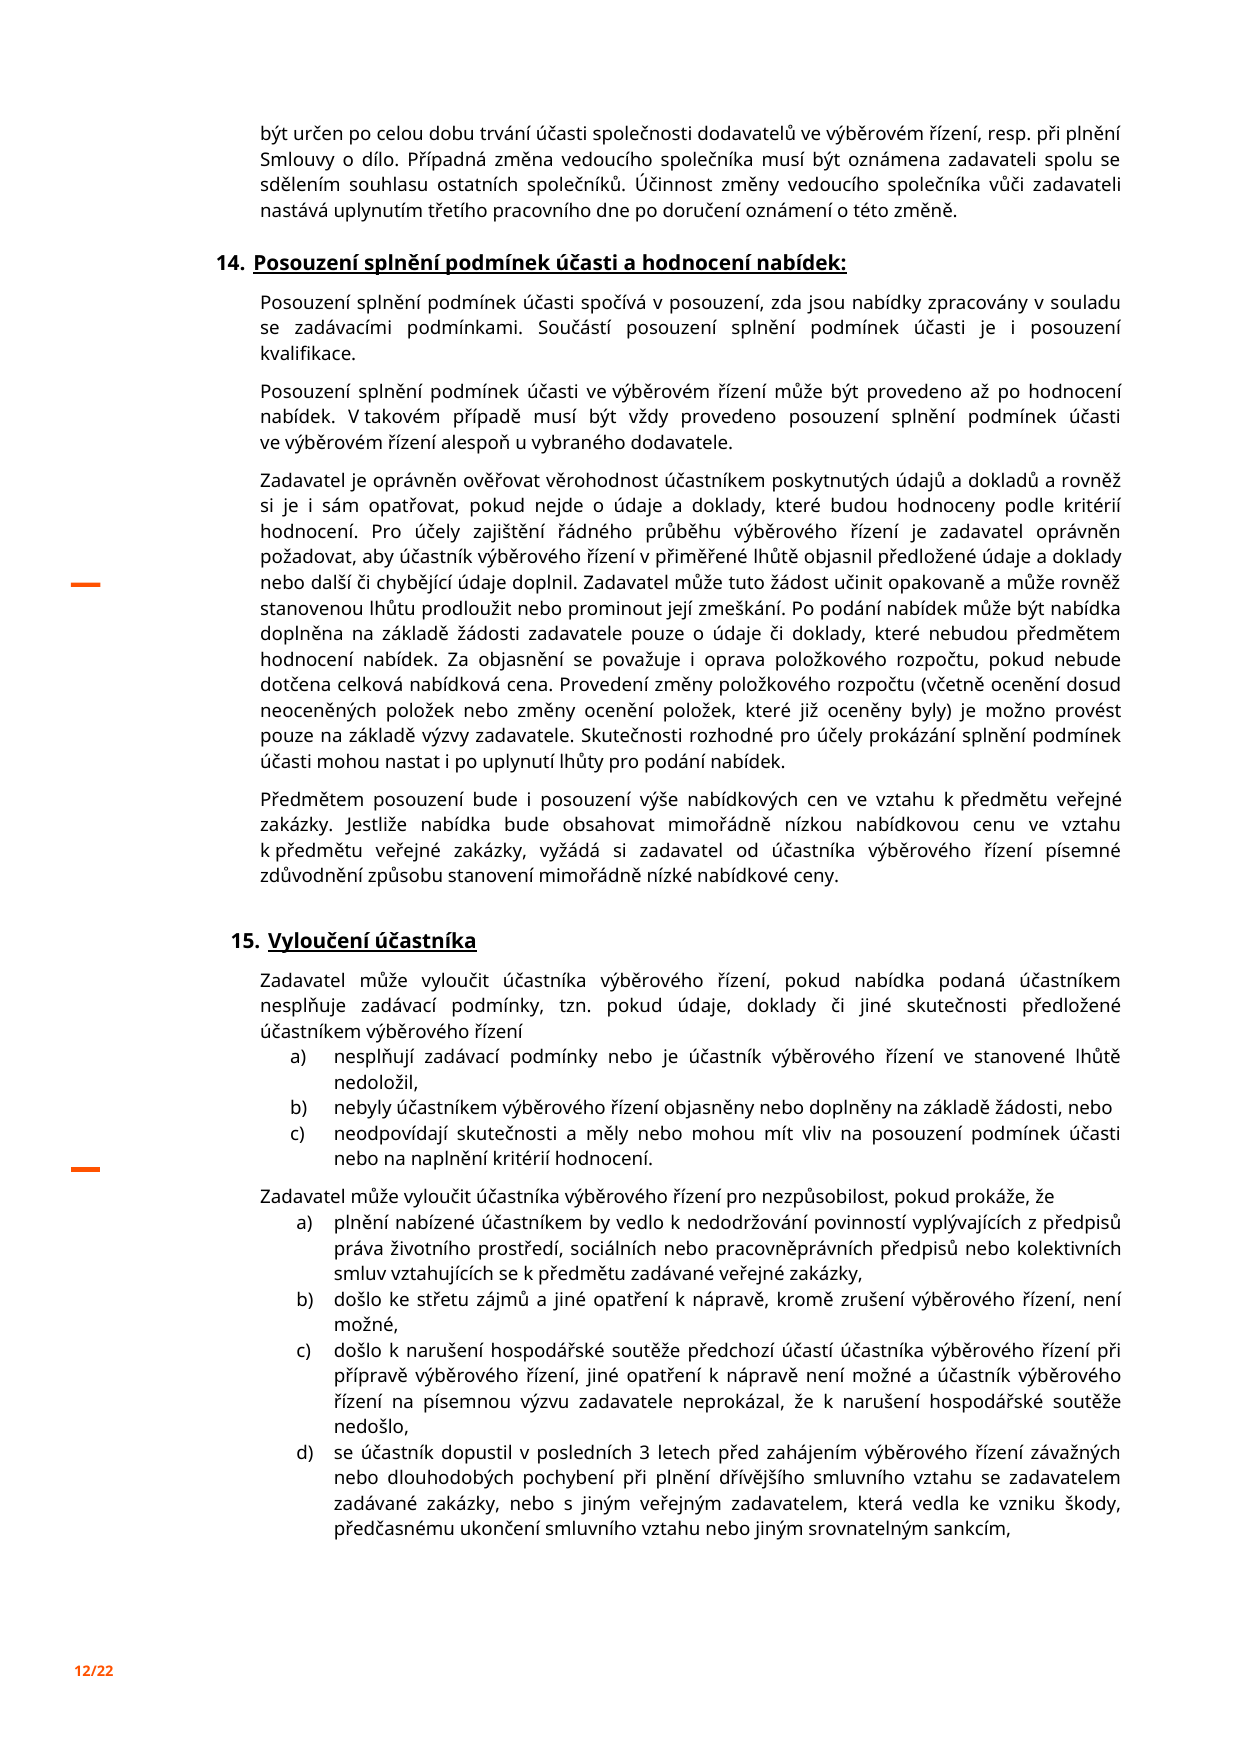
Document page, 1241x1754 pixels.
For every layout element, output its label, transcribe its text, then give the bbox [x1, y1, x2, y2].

text Posouzení splnění podmínek účasti spočívá v posouzení, zda jsou nabídky zpracovány v souladu se zadávacími podmínkami. Součástí posouzení splnění podmínek účasti je i posouzení kvalifikace. [260, 289, 1122, 366]
list nesplňují zadávací podmínky nebo je účastník výběrového řízení ve stanovené lhůtě nedoložil, [290, 1044, 1122, 1095]
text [260, 121, 1122, 223]
text Zadavatel je oprávněn ověřovat věrohodnost účastníkem poskytnutých údajů a dokladů a rovněž si je i sám opatřovat, pokud nejde o údaje a doklady, které budou hodnoceny podle kritérií hodnocení. Pro účely zajištění řádného průběhu výběrového řízení je zadavatel oprávněn požadovat, aby účastník výběrového řízení v přiměřené lhůtě objasnil předložené údaje a doklady nebo další či chybějící údaje doplnil. Zadavatel může tuto žádost učinit opakovaně a může rovněž stanovenou lhůtu prodloužit nebo prominout její zmeškání. Po podání nabídek může být nabídka doplněna na základě žádosti zadavatele pouze o údaje či doklady, které nebudou předmětem hodnocení nabídek. Za objasnění se považuje i oprava položkového rozpočtu, pokud nebude dotčena celková nabídková cena. Provedení změny položkového rozpočtu (včetně ocenění dosud neoceněných položek nebo změny ocenění položek, které již oceněny byly) je možno provést pouze na základě výzvy zadavatele. Skutečnosti rozhodné pro účely prokázání splnění podmínek účasti mohou nastat i po uplynutí lhůty pro podání nabídek. [260, 467, 1122, 773]
text Posouzení splnění podmínek účasti ve výběrovém řízení může být provedeno až po hodnocení nabídek. V takovém případě musí být vždy provedeno posouzení splnění podmínek účasti ve výběrovém řízení alespoň u vybraného dodavatele. [260, 378, 1122, 455]
list nebyly účastníkem výběrového řízení objasněny nebo doplněny na základě žádosti, nebo [290, 1095, 1122, 1120]
text Předmětem posouzení bude i posouzení výše nabídkových cen ve vztahu k předmětu veřejné zakázky. Jestliže nabídka bude obsahovat mimořádně nízkou nabídkovou cenu ve vztahu k předmětu veřejné zakázky, vyžádá si zadavatel od účastníka výběrového řízení písemné zdůvodnění způsobu stanovení mimořádně nízké nabídkové ceny. [260, 786, 1122, 888]
list se účastník dopustil v posledních 3 letech před zahájením výběrového řízení závažných nebo dlouhodobých pochybení při plnění dřívějšího smluvního vztahu se zadavatelem zadávané zakázky, nebo s jiným veřejným zadavatelem, která vedla ke vzniku škody, předčasnému ukončení smluvního vztahu nebo jiným srovnatelným sankcím, [296, 1439, 1122, 1541]
list Vyloučení účastníka [230, 926, 1122, 954]
list došlo ke střetu zájmů a jiné opatření k nápravě, kromě zrušení výběrového řízení, není možné, [296, 1286, 1122, 1337]
list neodpovídají skutečnosti a měly nebo mohou mít vliv na posouzení podmínek účasti nebo na naplnění kritérií hodnocení. [290, 1120, 1122, 1171]
list Posouzení splnění podmínek účasti a hodnocení nabídek: [216, 248, 1122, 277]
list plnění nabízené účastníkem by vedlo k nedodržování povinností vyplývajících z předpisů práva životního prostředí, sociálních nebo pracovněprávních předpisů nebo kolektivních smluv vztahujících se k předmětu zadávané veřejné zakázky, [296, 1209, 1122, 1286]
list došlo k narušení hospodářské soutěže předchozí účastí účastníka výběrového řízení při přípravě výběrového řízení, jiné opatření k nápravě není možné a účastník výběrového řízení na písemnou výzvu zadavatele neprokázal, že k narušení hospodářské soutěže nedošlo, [296, 1337, 1122, 1439]
text Zadavatel může vyloučit účastníka výběrového řízení, pokud nabídka podaná účastníkem nesplňuje zadávací podmínky, tzn. pokud údaje, doklady či jiné skutečnosti předložené účastníkem výběrového řízení [260, 967, 1122, 1044]
text Zadavatel může vyloučit účastníka výběrového řízení pro nezpůsobilost, pokud prokáže, že [260, 1184, 1122, 1209]
